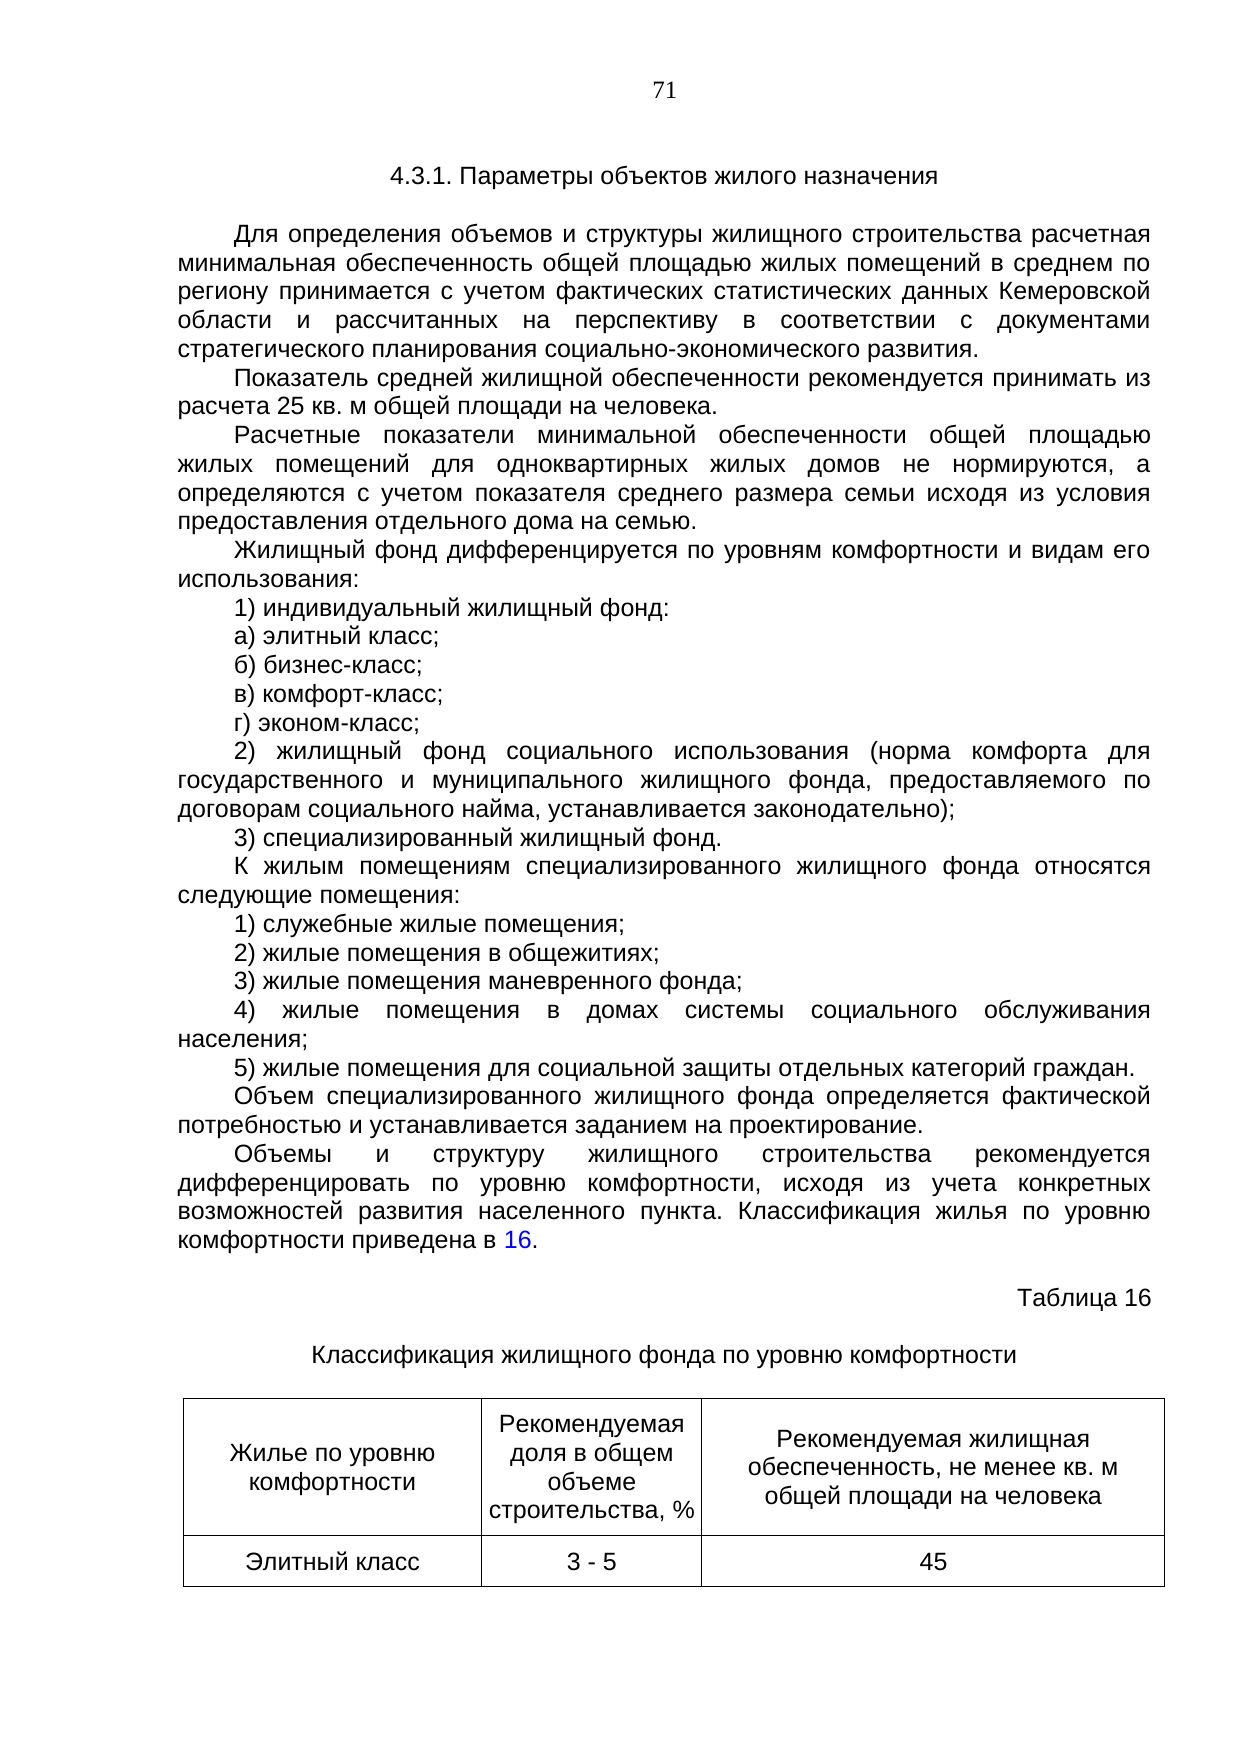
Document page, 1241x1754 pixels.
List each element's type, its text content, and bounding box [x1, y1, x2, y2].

text а) элитный класс; [177, 621, 1152, 650]
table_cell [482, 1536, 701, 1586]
text К жилым помещениям специализированного жилищного фонда относятся следующие помещения: [177, 851, 1152, 909]
text Классификация жилищного фонда по уровню комфортности [177, 1340, 1152, 1369]
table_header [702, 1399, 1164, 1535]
text 2) жилищный фонд социального использования (норма комфорта для государственного и муниципального жилищного фонда, предоставляемого по договорам социального найма, устанавливается законодательно); [177, 736, 1152, 822]
text Объемы и структуру жилищного строительства рекомендуется дифференцировать по уровню комфортности, исходя из учета конкретных возможностей развития населенного пункта. Классификация жилья по уровню комфортности приведена в 16. [177, 1139, 1152, 1254]
text 3) специализированный жилищный фонд. [177, 822, 1152, 851]
text 1) индивидуальный жилищный фонд: [177, 592, 1152, 621]
text в) комфорт-класс; [177, 679, 1152, 707]
text 1) служебные жилые помещения; [177, 909, 1152, 937]
text 5) жилые помещения для социальной защиты отдельных категорий граждан. [177, 1052, 1152, 1081]
text 2) жилые помещения в общежитиях; [177, 937, 1152, 966]
text Жилищный фонд дифференцируется по уровням комфортности и видам его использования: [177, 535, 1152, 592]
text б) бизнес-класс; [177, 650, 1152, 679]
text 3) жилые помещения маневренного фонда; [177, 966, 1152, 995]
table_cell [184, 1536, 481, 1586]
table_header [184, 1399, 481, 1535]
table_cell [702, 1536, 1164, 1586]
text Расчетные показатели минимальной обеспеченности общей площадью жилых помещений для одноквартирных жилых домов не нормируются, а определяются с учетом показателя среднего размера семьи исходя из условия предоставления отдельного дома на семью. [177, 420, 1152, 535]
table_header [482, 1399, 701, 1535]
text Объем специализированного жилищного фонда определяется фактической потребностью и устанавливается заданием на проектирование. [177, 1081, 1152, 1139]
text 4.3.1. Параметры объектов жилого назначения [177, 161, 1152, 190]
text 4) жилые помещения в домах системы социального обслуживания населения; [177, 995, 1152, 1052]
text г) эконом-класс; [177, 707, 1152, 736]
text Для определения объемов и структуры жилищного строительства расчетная минимальная обеспеченность общей площадью жилых помещений в среднем по региону принимается с учетом фактических статистических данных Кемеровской области и рассчитанных на перспективу в соответствии с документами стратегического планирования социально-экономического развития. [177, 219, 1152, 362]
text Показатель средней жилищной обеспеченности рекомендуется принимать из расчета 25 кв. м общей площади на человека. [177, 362, 1152, 420]
text Таблица 16 [177, 1282, 1152, 1311]
